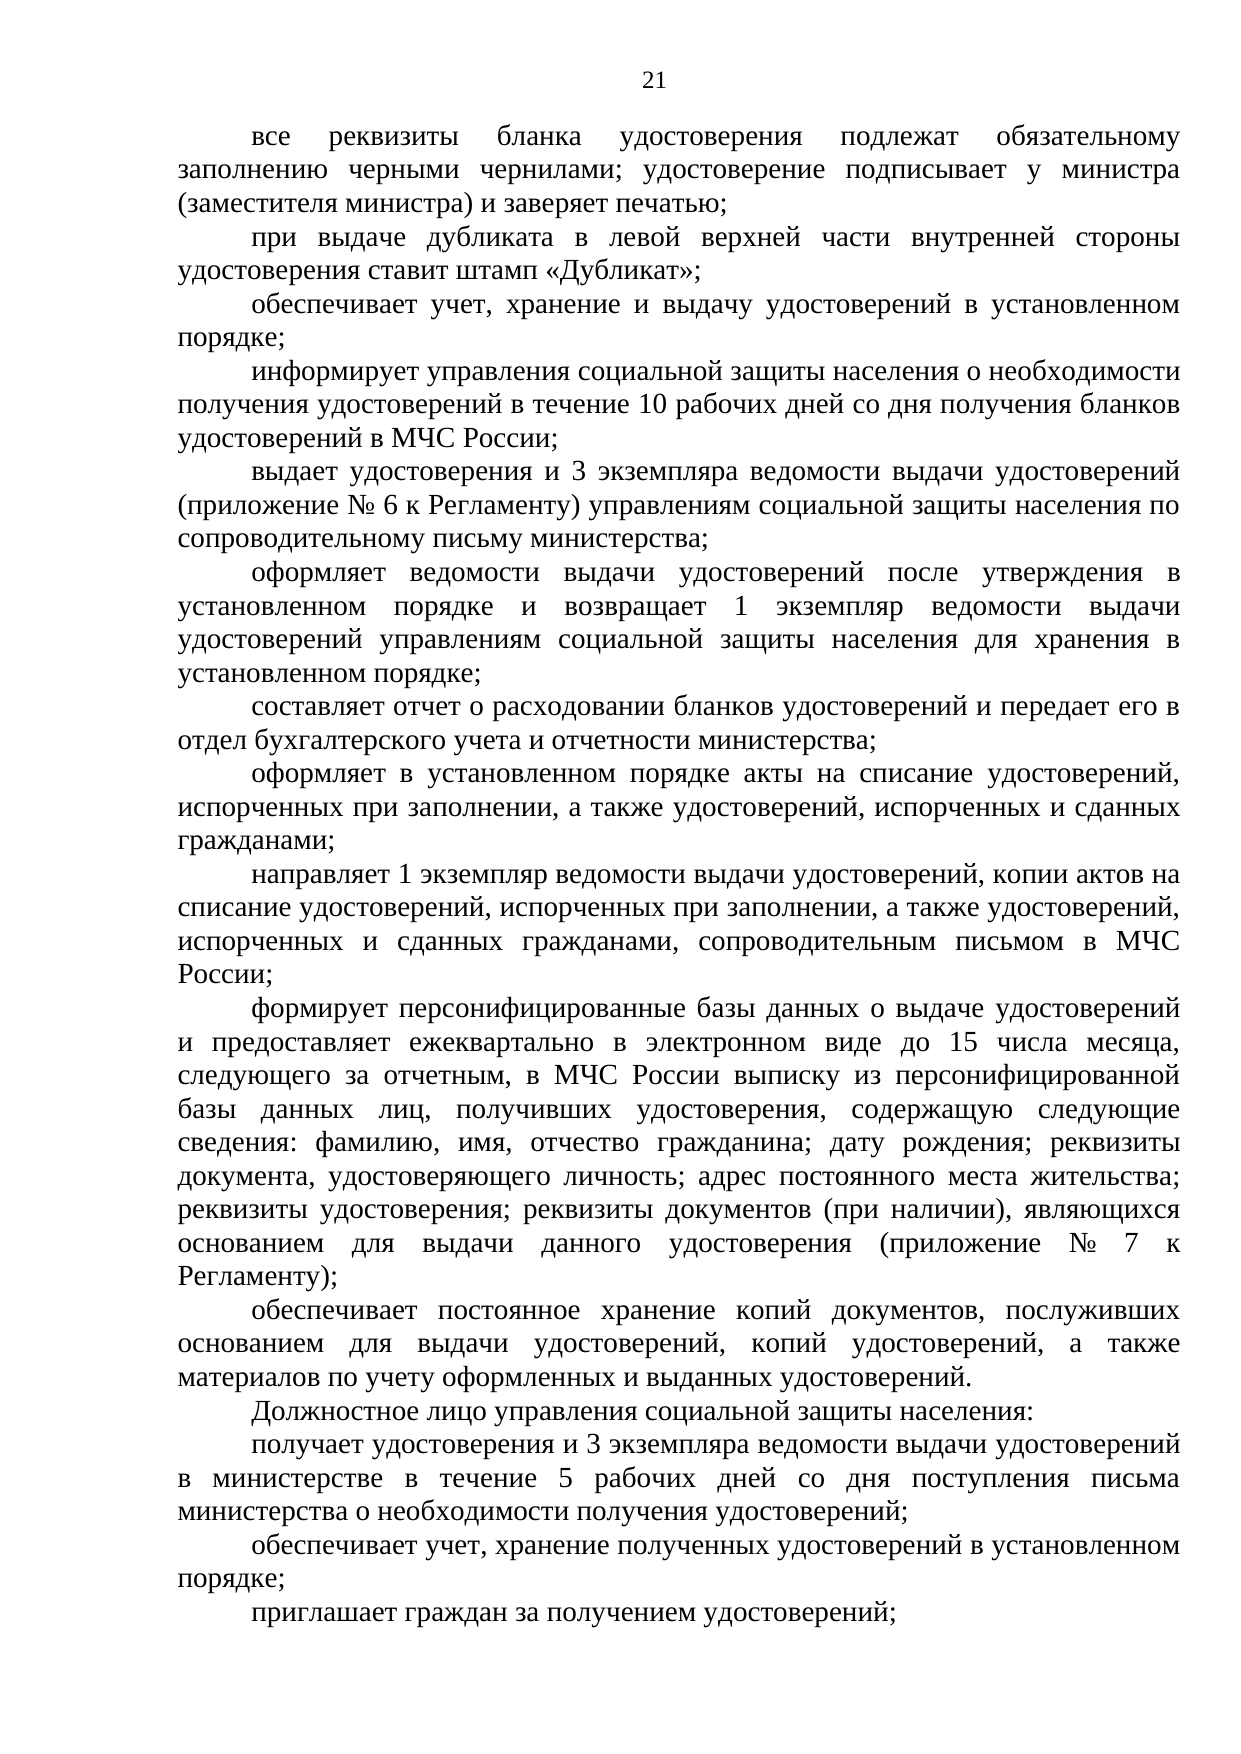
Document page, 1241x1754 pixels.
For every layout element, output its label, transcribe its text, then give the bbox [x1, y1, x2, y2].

text обеспечивает постоянное хранение копий документов, послуживших основанием для выдачи удостоверений, копий удостоверений, а также материалов по учету оформленных и выданных удостоверений. [177, 1292, 1181, 1393]
text составляет отчет о расходовании бланков удостоверений и передает его в отдел бухгалтерского учета и отчетности министерства; [177, 688, 1181, 755]
text Должностное лицо управления социальной защиты населения: [177, 1393, 1181, 1426]
text направляет 1 экземпляр ведомости выдачи удостоверений, копии актов на списание удостоверений, испорченных при заполнении, а также удостоверений, испорченных и сданных гражданами, сопроводительным письмом в МЧС России; [177, 856, 1181, 990]
text оформляет в установленном порядке акты на списание удостоверений, испорченных при заполнении, а также удостоверений, испорченных и сданных гражданами; [177, 755, 1181, 856]
text выдает удостоверения и 3 экземпляра ведомости выдачи удостоверений (приложение № 6 к Регламенту) управлениям социальной защиты населения по сопроводительному письму министерства; [177, 453, 1181, 554]
text оформляет ведомости выдачи удостоверений после утверждения в установленном порядке и возвращает 1 экземпляр ведомости выдачи удостоверений управлениям социальной защиты населения для хранения в установленном порядке; [177, 554, 1181, 688]
text обеспечивает учет, хранение полученных удостоверений в установленном порядке; [177, 1527, 1181, 1594]
text получает удостоверения и 3 экземпляра ведомости выдачи удостоверений в министерстве в течение 5 рабочих дней со дня поступления письма министерства о необходимости получения удостоверений; [177, 1426, 1181, 1527]
text информирует управления социальной защиты населения о необходимости получения удостоверений в течение 10 рабочих дней со дня получения бланков удостоверений в МЧС России; [177, 353, 1181, 453]
text формирует персонифицированные базы данных о выдаче удостоверений и предоставляет ежеквартально в электронном виде до 15 числа месяца, следующего за отчетным, в МЧС России выписку из персонифицированной базы данных лиц, получивших удостоверения, содержащую следующие сведения: фамилию, имя, отчество гражданина; дату рождения; реквизиты документа, удостоверяющего личность; адрес постоянного места жительства; реквизиты удостоверения; реквизиты документов (при наличии), являющихся основанием для выдачи данного удостоверения (приложение № 7 к Регламенту); [177, 990, 1181, 1292]
text все реквизиты бланка удостоверения подлежат обязательному заполнению черными чернилами; удостоверение подписывает у министра (заместителя министра) и заверяет печатью; [177, 118, 1181, 219]
text обеспечивает учет, хранение и выдачу удостоверений в установленном порядке; [177, 286, 1181, 353]
text приглашает граждан за получением удостоверений; [177, 1594, 1181, 1627]
text при выдаче дубликата в левой верхней части внутренней стороны удостоверения ставит штамп «Дубликат»; [177, 219, 1181, 286]
